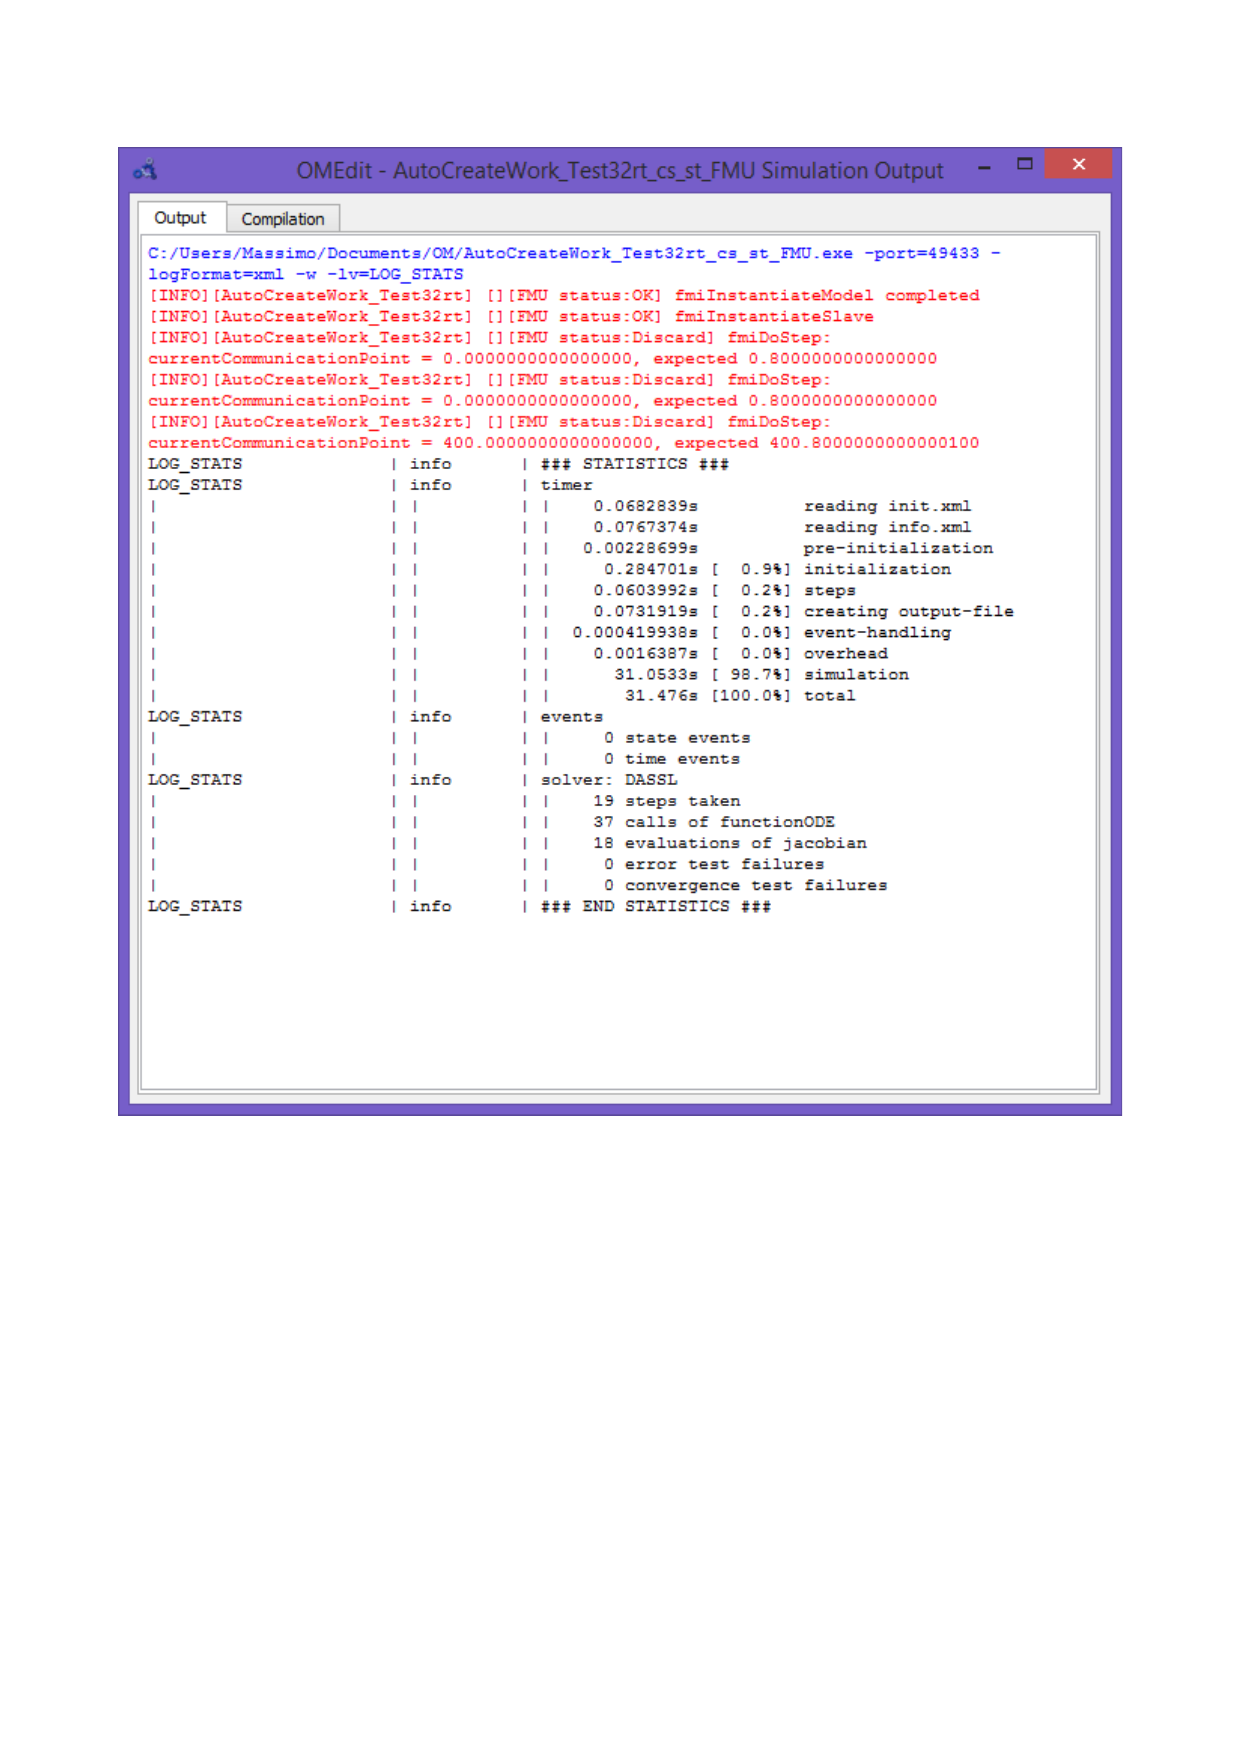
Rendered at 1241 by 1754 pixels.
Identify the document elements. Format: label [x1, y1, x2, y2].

picture [118, 147, 1123, 1116]
